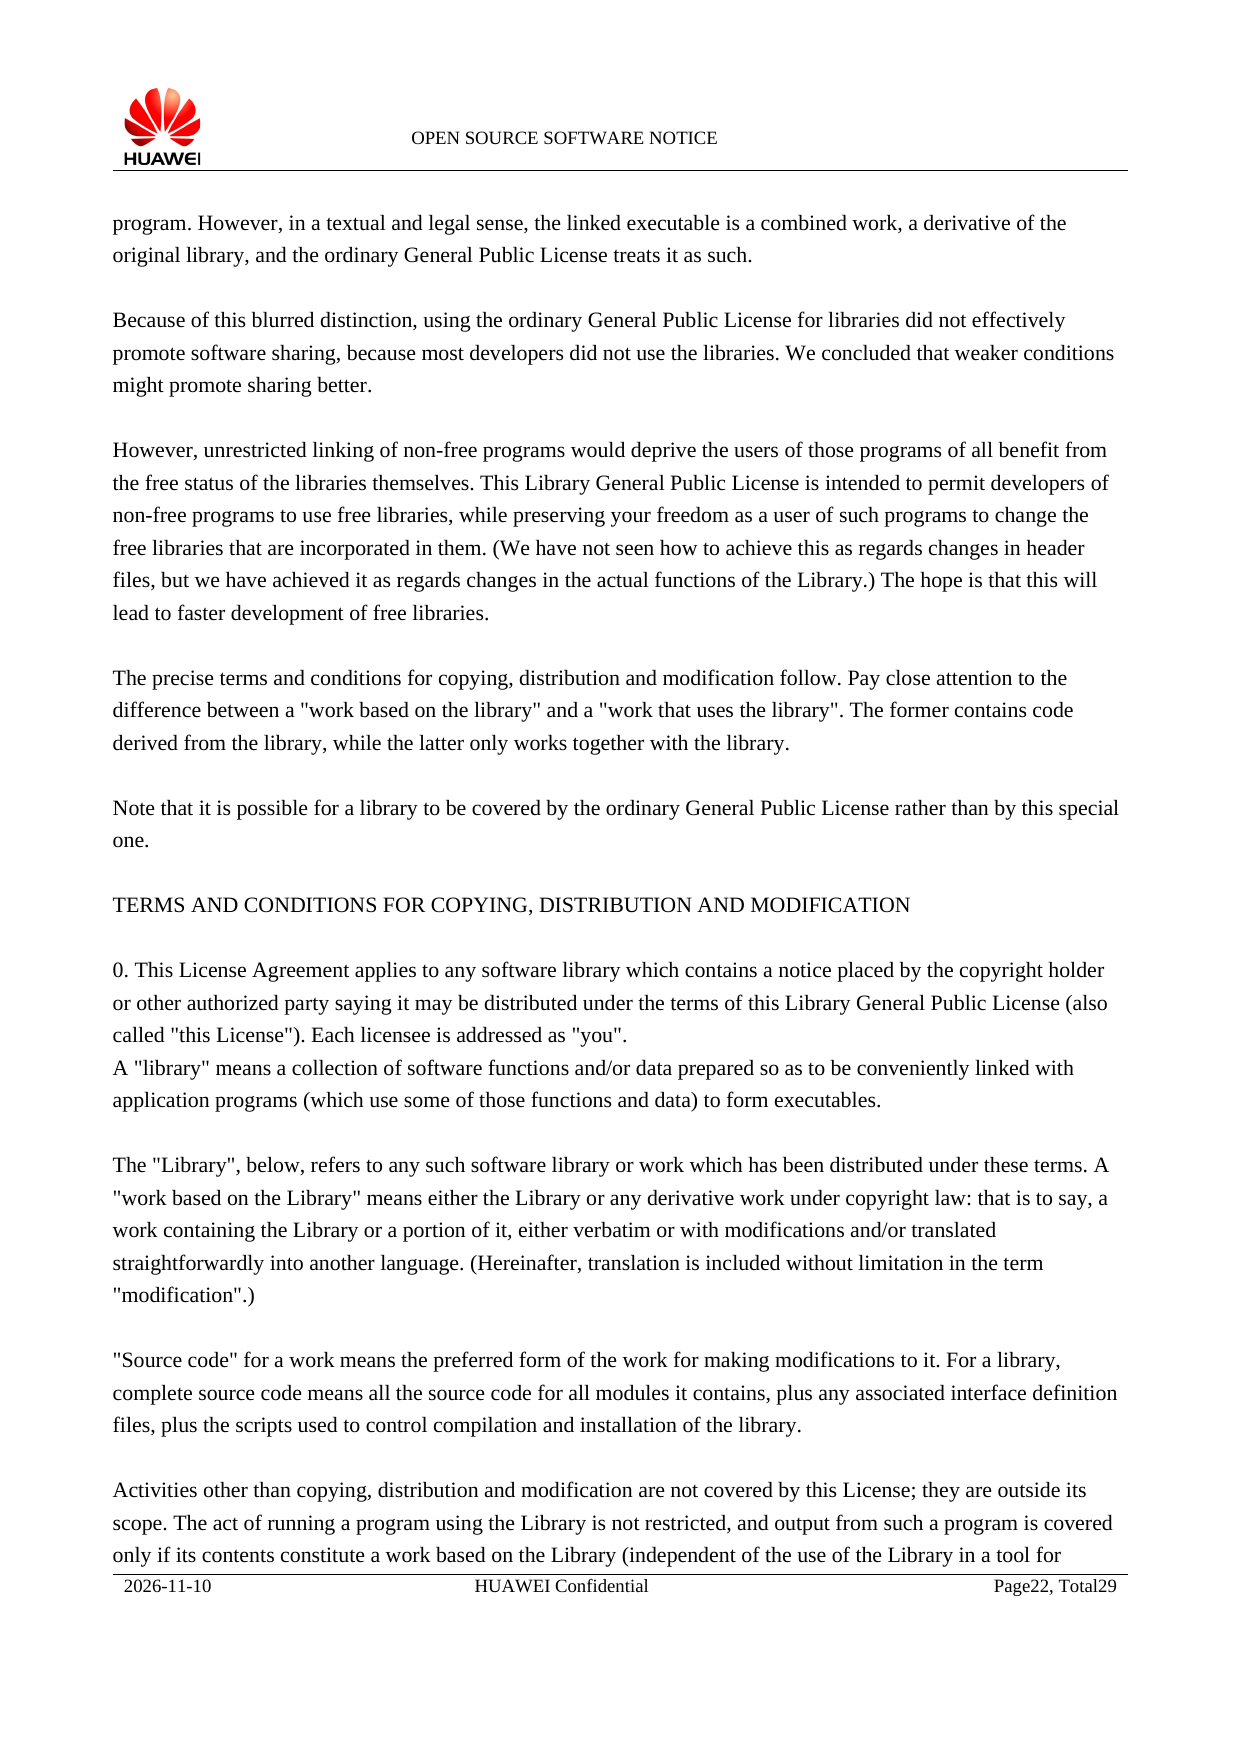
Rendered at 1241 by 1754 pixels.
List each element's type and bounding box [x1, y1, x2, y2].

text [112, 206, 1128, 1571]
picture [124, 88, 201, 165]
